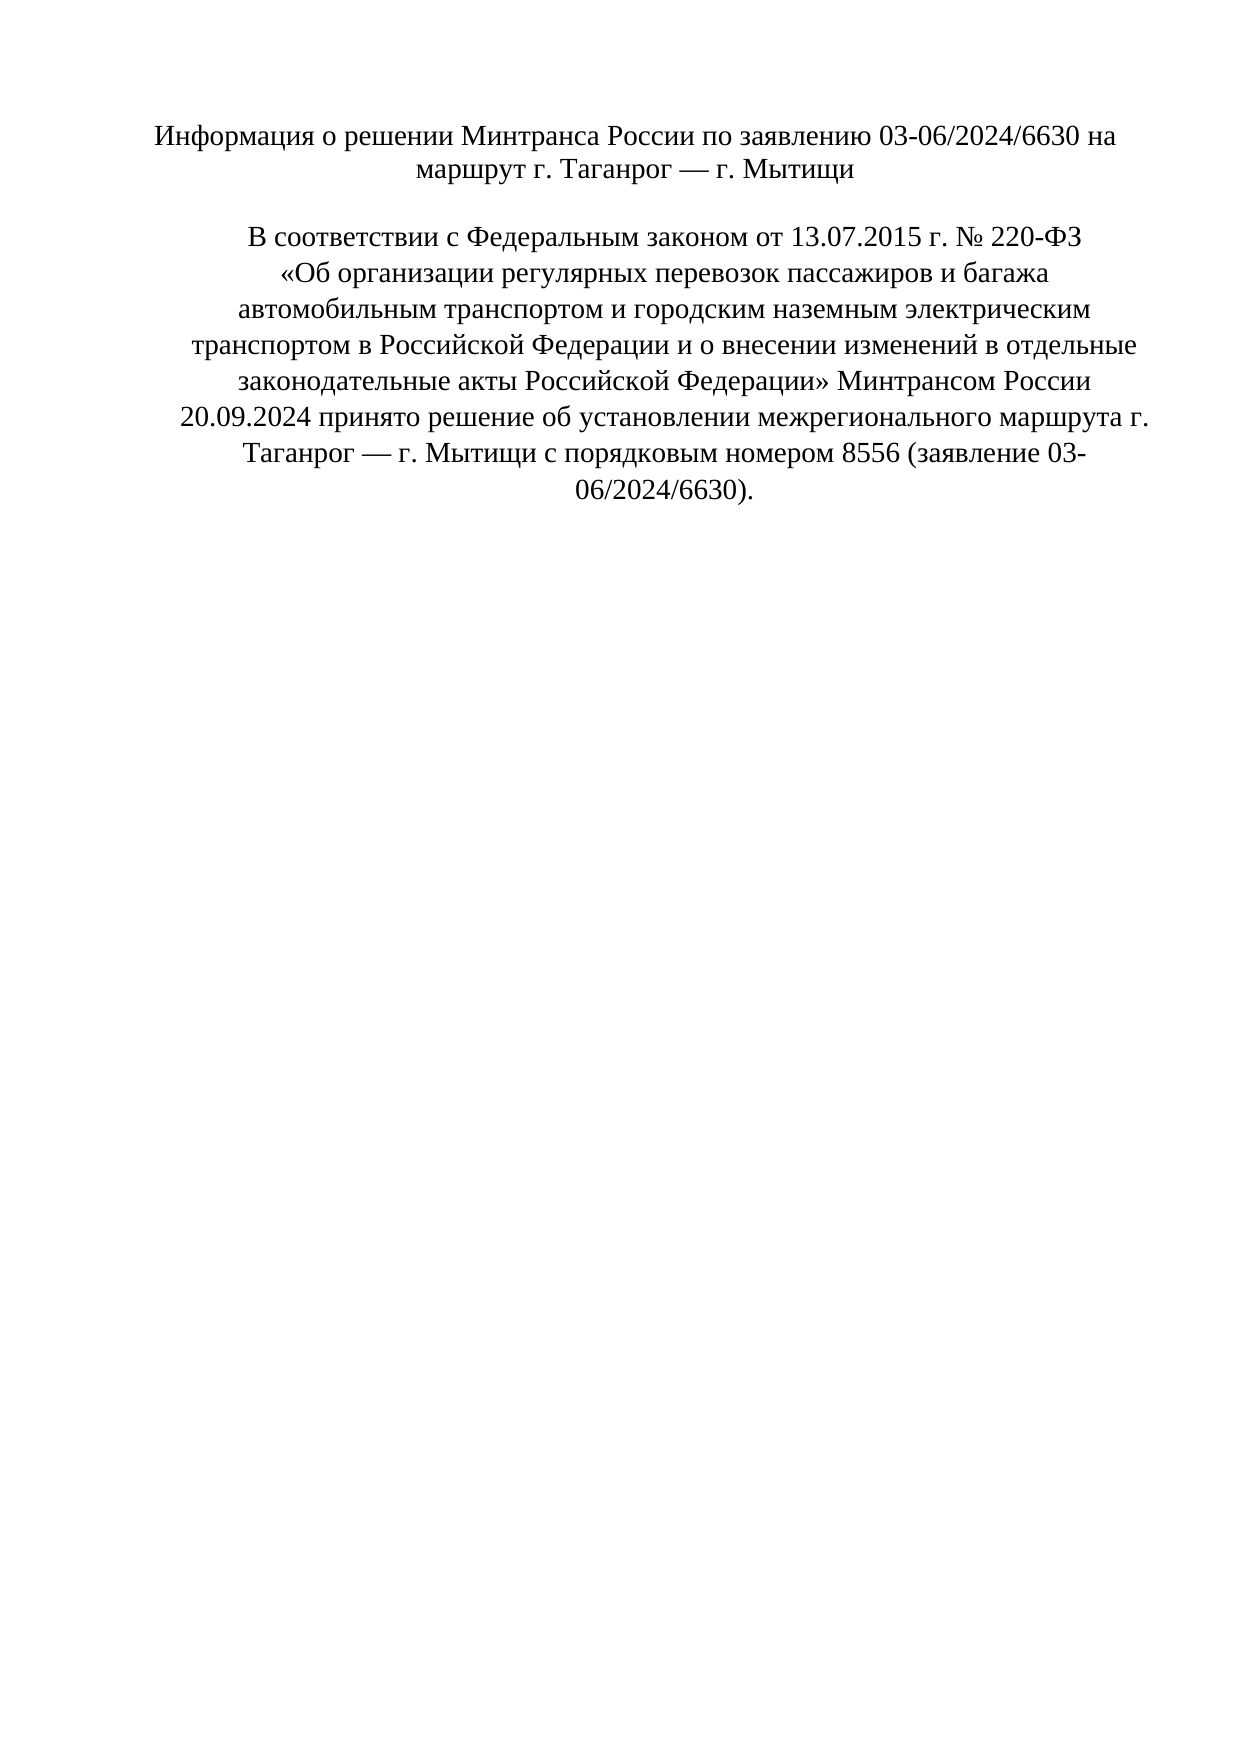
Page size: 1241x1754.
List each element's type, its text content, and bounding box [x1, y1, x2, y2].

text В соответствии с Федеральным законом от 13.07.2015 г. № 220-ФЗ «Об организации регулярных перевозок пассажиров и багажа автомобильным транспортом и городским наземным электрическим транспортом в Российской Федерации и о внесении изменений в отдельные законодательные акты Российской Федерации» Минтрансом России 20.09.2024 принято решение об установлении межрегионального маршрута г. Таганрог — г. Мытищи с порядковым номером 8556 (заявление 03-06/2024/6630). [177, 219, 1152, 505]
text Информация о решении Минтранса России по заявлению 03-06/2024/6630 на маршрут г. Таганрог — г. Мытищи [118, 118, 1152, 185]
